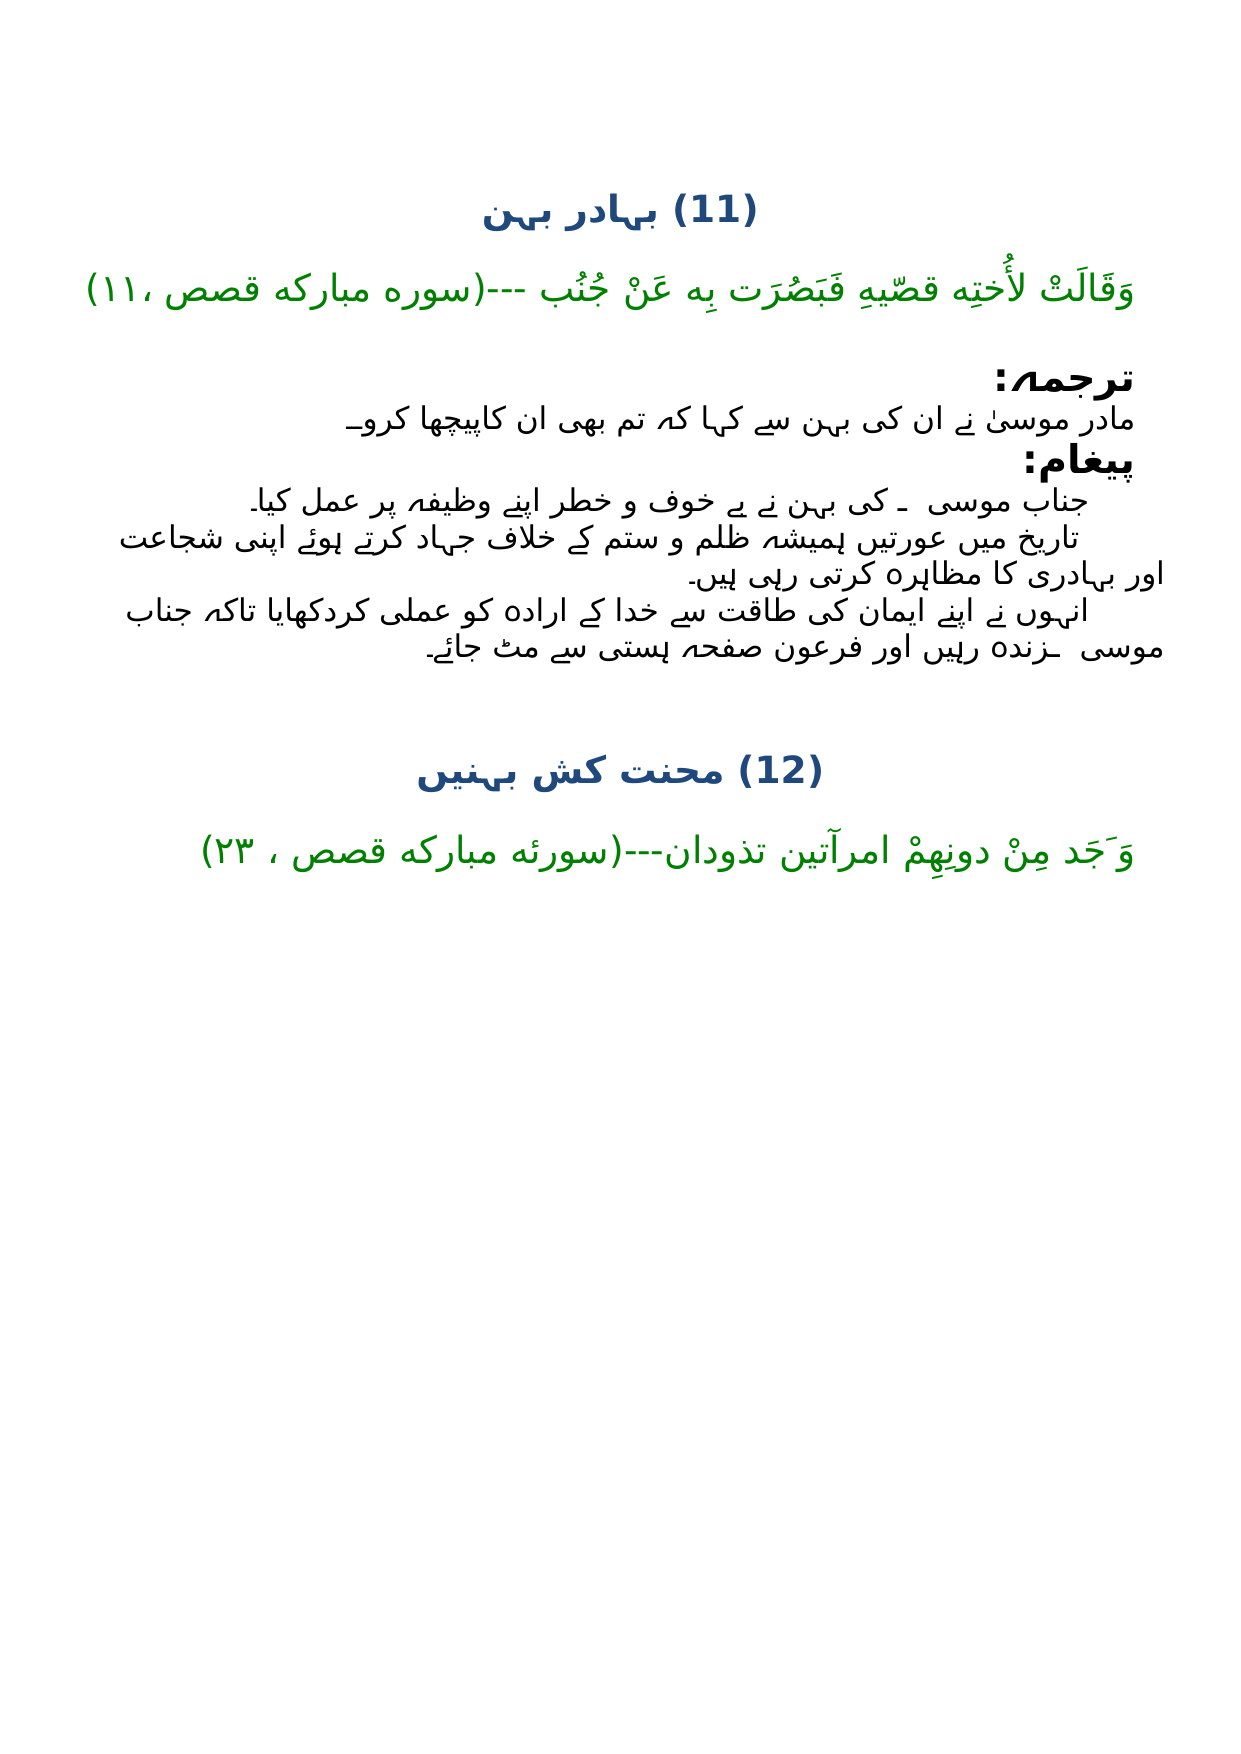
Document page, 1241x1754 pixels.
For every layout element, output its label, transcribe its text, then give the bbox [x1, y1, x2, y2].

subtitle (11) بہادر بہن [75, 187, 1165, 231]
text ترجمہ: [75, 354, 1165, 400]
text تاریخ میں عورتیں ہمیشہ ظلم و ستم کے خلاف جہاد کرتے ہوئے اپنی شجاعت اور بہادری کا مظاہرہ کرتی رہی ہیں۔ [75, 519, 1165, 592]
text انہوں نے اپنے ایمان کی طاقت سے خدا کے ارادہ کو عملی کردکھایا تاکہ جناب موسی ـزندہ رہیں اور فرعون صفحہ ہستی سے مٹ جائے۔ [75, 592, 1165, 664]
text وَقَالَتْ لأُختِه قصّیهِ فَبَصُرَت بِه عَنْ جُنُب ---(سوره مبارکه قصص ،١١) [75, 267, 1165, 354]
subtitle (12) محنت کش بہنیں [75, 749, 1165, 793]
text وَ َجَد مِنْ دونِهِمْ امرآتین تذودان---(سورئه مبارکه قصص ، ٢٣) [75, 828, 1165, 872]
text مادر موسیٰ نے ان کی بہن سے کہا کہ تم بھی ان کاپیچھا کرو۔۔۔ [75, 400, 1165, 437]
text پیغام: [75, 437, 1165, 483]
text جناب موسی ـ کی بہن نے بے خوف و خطر اپنے وظیفہ پر عمل کیا۔ [75, 483, 1165, 519]
